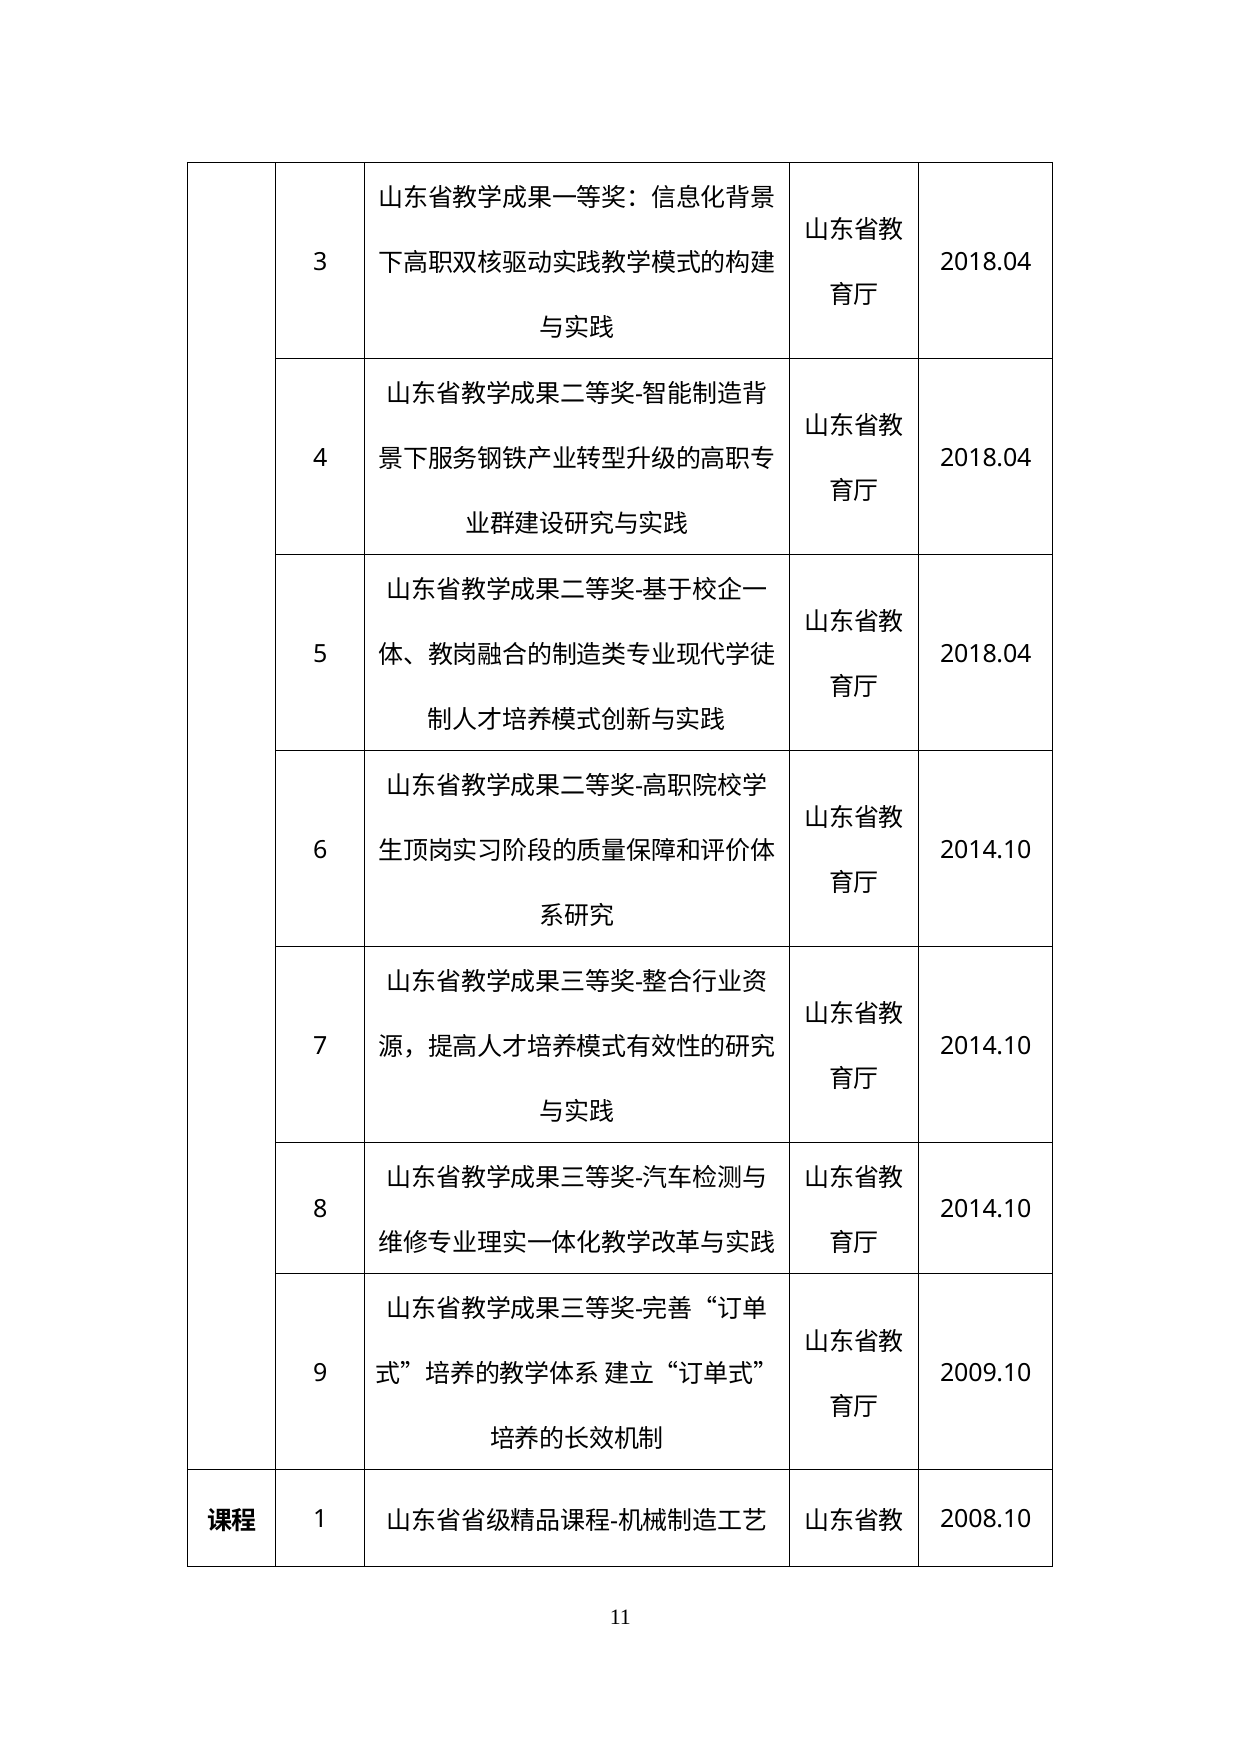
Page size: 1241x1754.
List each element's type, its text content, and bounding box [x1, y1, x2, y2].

table_cell 山东省教学成果三等奖-汽车检测与维修专业理实一体化教学改革与实践 [365, 1143, 789, 1273]
table_cell 课程与规划教材建设成果 [188, 1470, 275, 1566]
table_cell 山东省教学成果二等奖-基于校企一体、教岗融合的制造类专业现代学徒制人才培养模式创新与实践 [365, 555, 789, 750]
table_cell 山东省教学成果一等奖：信息化背景下高职双核驱动实践教学模式的构建与实践 [365, 163, 789, 358]
table_cell 山东省教育厅 [790, 947, 918, 1142]
table_cell 2009.10 [919, 1274, 1052, 1469]
table_cell 9 [276, 1274, 364, 1469]
table_cell 2014.10 [919, 947, 1052, 1142]
table_cell 7 [276, 947, 364, 1142]
table_cell 山东省教育厅 [790, 1470, 918, 1566]
table_cell 山东省教学成果三等奖-完善“订单式”培养的教学体系 建立“订单式”培养的长效机制 [365, 1274, 789, 1469]
table_cell 山东省省级精品课程-机械制造工艺学基础 [365, 1470, 789, 1566]
table_cell 山东省教育厅 [790, 1143, 918, 1273]
table_cell 4 [276, 359, 364, 554]
table_cell 山东省教育厅 [790, 1274, 918, 1469]
table_cell 2008.10 [919, 1470, 1052, 1566]
table_cell 2014.10 [919, 751, 1052, 946]
table_cell 6 [276, 751, 364, 946]
table_cell 3 [276, 163, 364, 358]
table_cell 2018.04 [919, 555, 1052, 750]
table_cell 山东省教育厅 [790, 163, 918, 358]
table_cell 山东省教学成果三等奖-整合行业资源，提高人才培养模式有效性的研究与实践 [365, 947, 789, 1142]
table_cell 2014.10 [919, 1143, 1052, 1273]
table_cell 山东省教育厅 [790, 751, 918, 946]
table_cell 1 [276, 1470, 364, 1566]
table_cell 2018.04 [919, 163, 1052, 358]
table_cell 山东省教学成果二等奖-高职院校学生顶岗实习阶段的质量保障和评价体系研究 [365, 751, 789, 946]
table_cell 山东省教育厅 [790, 555, 918, 750]
table_cell 8 [276, 1143, 364, 1273]
table_cell 5 [276, 555, 364, 750]
table_cell 2018.04 [919, 359, 1052, 554]
table_cell 山东省教育厅 [790, 359, 918, 554]
table_cell 山东省教学成果二等奖-智能制造背景下服务钢铁产业转型升级的高职专业群建设研究与实践 [365, 359, 789, 554]
